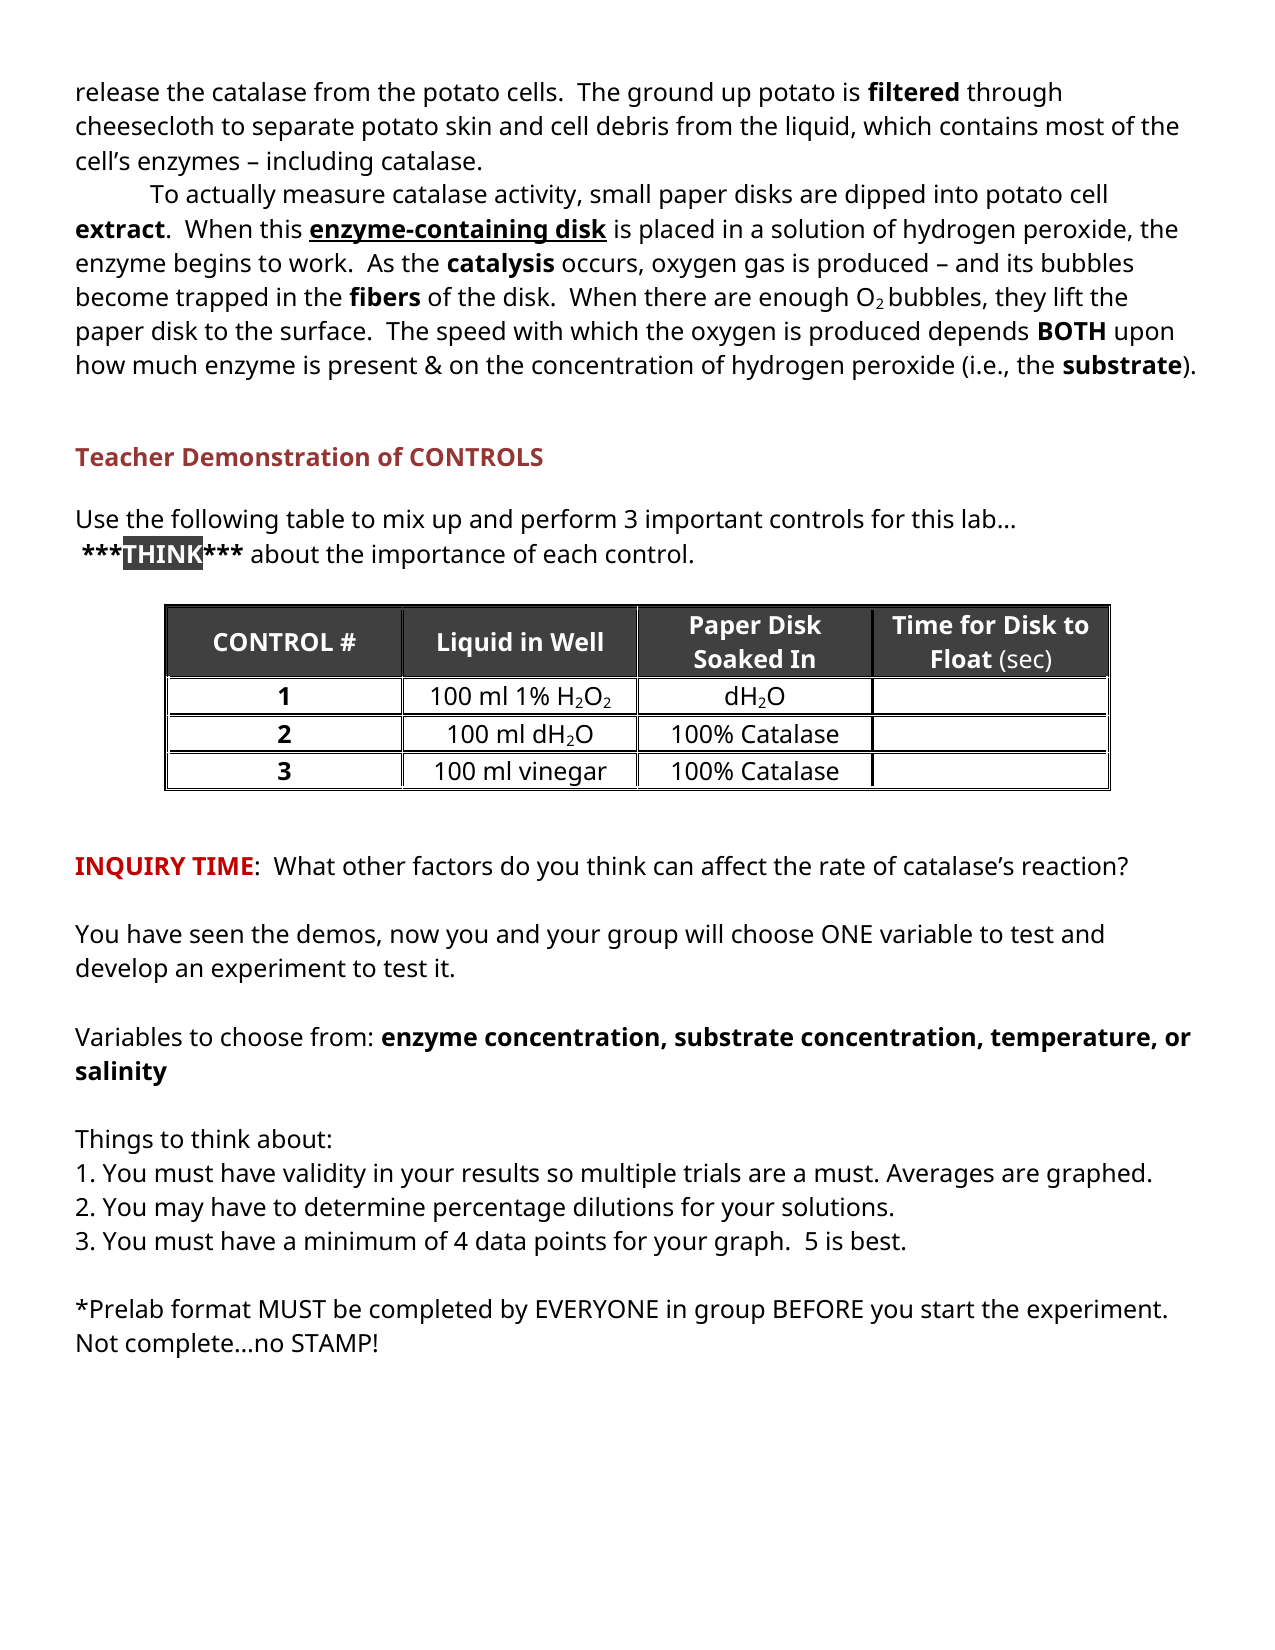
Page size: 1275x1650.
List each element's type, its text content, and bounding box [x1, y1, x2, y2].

text 1. You must have validity in your results so multiple trials are a must. Averages are graphed. [75, 1156, 1200, 1189]
table_cell 2 [168, 713, 401, 750]
text You have seen the demos, now you and your group will choose ONE variable to test and develop an experiment to test it. [75, 917, 1200, 985]
table_cell 100 ml vinegar [403, 754, 637, 788]
table_cell 100 ml dH2O [404, 717, 636, 750]
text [75, 75, 1200, 177]
text Teacher Demonstration of CONTROLS [75, 440, 1200, 474]
table_header Time for Disk to Float (sec) [872, 608, 1108, 676]
text 2. You may have to determine percentage dilutions for your solutions. [75, 1189, 1200, 1224]
text Variables to choose from: enzyme concentration, substrate concentration, temperature, or salinity [75, 1019, 1200, 1087]
text Use the following table to mix up and perform 3 important controls for this lab… [75, 502, 1200, 536]
text *Prelab format MUST be completed by EVERYONE in group BEFORE you start the experiment. Not complete…no STAMP! [75, 1292, 1200, 1360]
table_header CONTROL # [168, 608, 403, 676]
table_cell 3 [168, 750, 403, 788]
table_cell dH2O [639, 679, 871, 713]
table_cell [872, 750, 1108, 788]
table_cell 100% Catalase [638, 754, 872, 788]
text INQUIRY TIME: What other factors do you think can affect the rate of catalase’s reaction? [75, 849, 1200, 883]
text ***THINK*** about the importance of each control. [203, 536, 1200, 570]
text To actually measure catalase activity, small paper disks are dipped into potato cell extract. When this enzyme-containing disk is placed in a solution of hydrogen peroxide, the enzyme begins to work. As the catalysis occurs, oxygen gas is produced – and its bubbles become trapped in the fibers of the disk. When there are enough O2 bubbles, they lift the paper disk to the surface. The speed with which the oxygen is produced depends BOTH upon how much enzyme is present & on the concentration of hydrogen peroxide (i.e., the substrate). [75, 177, 1200, 382]
table_cell 100% Catalase [639, 717, 871, 750]
table_header Paper Disk Soaked In [638, 608, 872, 676]
table_cell 100 ml 1% H2O2 [404, 679, 636, 713]
table_header Liquid in Well [403, 608, 637, 676]
text Things to think about: [75, 1121, 1200, 1156]
table_cell [874, 713, 1108, 750]
table_cell [872, 676, 1109, 713]
table_cell 1 [166, 676, 403, 713]
text 3. You must have a minimum of 4 data points for your graph. 5 is best. [75, 1224, 1200, 1258]
